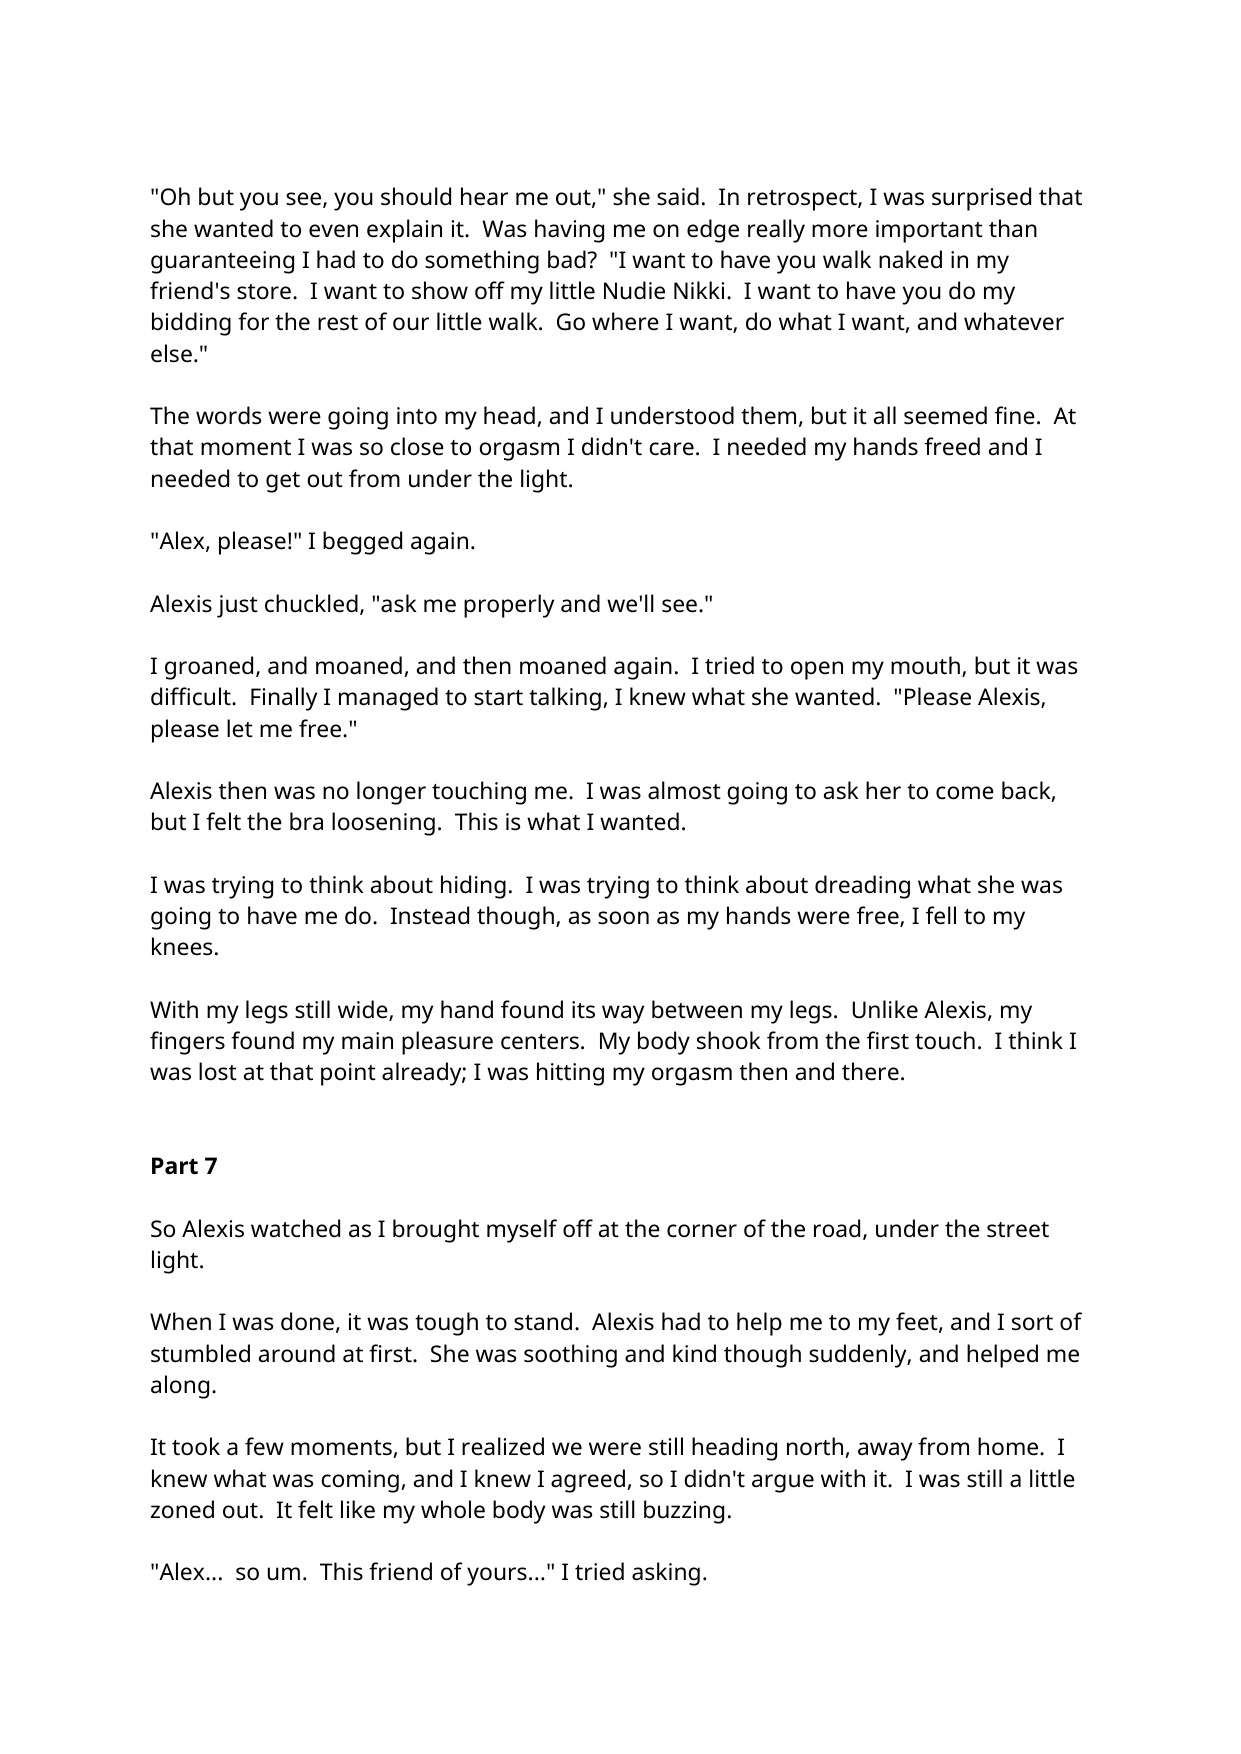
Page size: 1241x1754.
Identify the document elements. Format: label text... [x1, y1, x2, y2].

text The words were going into my head, and I understood them, but it all seemed fine. At that moment I was so close to orgasm I didn't care. I needed my hands freed and I needed to get out from under the light. [150, 400, 1090, 494]
text I groaned, and moaned, and then moaned again. I tried to open my mouth, but it was difficult. Finally I managed to start talking, I knew what she wanted. "Please Alexis, please let me free." [150, 650, 1090, 744]
text Alexis then was no longer touching me. I was almost going to ask her to come back, but I felt the bra loosening. This is what I wanted. [150, 775, 1090, 837]
text With my legs still wide, my hand found its way between my legs. Unlike Alexis, my fingers found my main pleasure centers. My body shook from the first touch. I think I was lost at that point already; I was hitting my orgasm then and there. [150, 994, 1090, 1087]
text So Alexis watched as I brought myself off at the corner of the road, under the street light. [150, 1212, 1090, 1275]
text "Alex, please!" I begged again. [150, 525, 1090, 556]
text Part 7 [150, 1150, 1090, 1181]
text When I was done, it was tough to stand. Alexis had to help me to my feet, and I sort of stumbled around at first. She was soothing and kind though suddenly, and helped me along. [150, 1306, 1090, 1400]
text Alexis just chuckled, "ask me properly and we'll see." [150, 587, 1090, 619]
text It took a few moments, but I realized we were still heading north, away from home. I knew what was coming, and I knew I agreed, so I didn't argue with it. I was still a little zoned out. It felt like my whole body was still buzzing. [150, 1431, 1090, 1525]
text I was trying to think about hiding. I was trying to think about dreading what she was going to have me do. Instead though, as soon as my hands were free, I fell to my knees. [150, 869, 1090, 962]
text "Oh but you see, you should hear me out," she said. In retrospect, I was surprised that she wanted to even explain it. Was having me on edge really more important than guaranteeing I had to do something bad? "I want to have you walk naked in my friend's store. I want to show off my little Nudie Nikki. I want to have you do my bidding for the rest of our little walk. Go where I want, do what I want, and whatever else." [150, 181, 1090, 369]
text "Alex... so um. This friend of yours..." I tried asking. [150, 1556, 1090, 1587]
